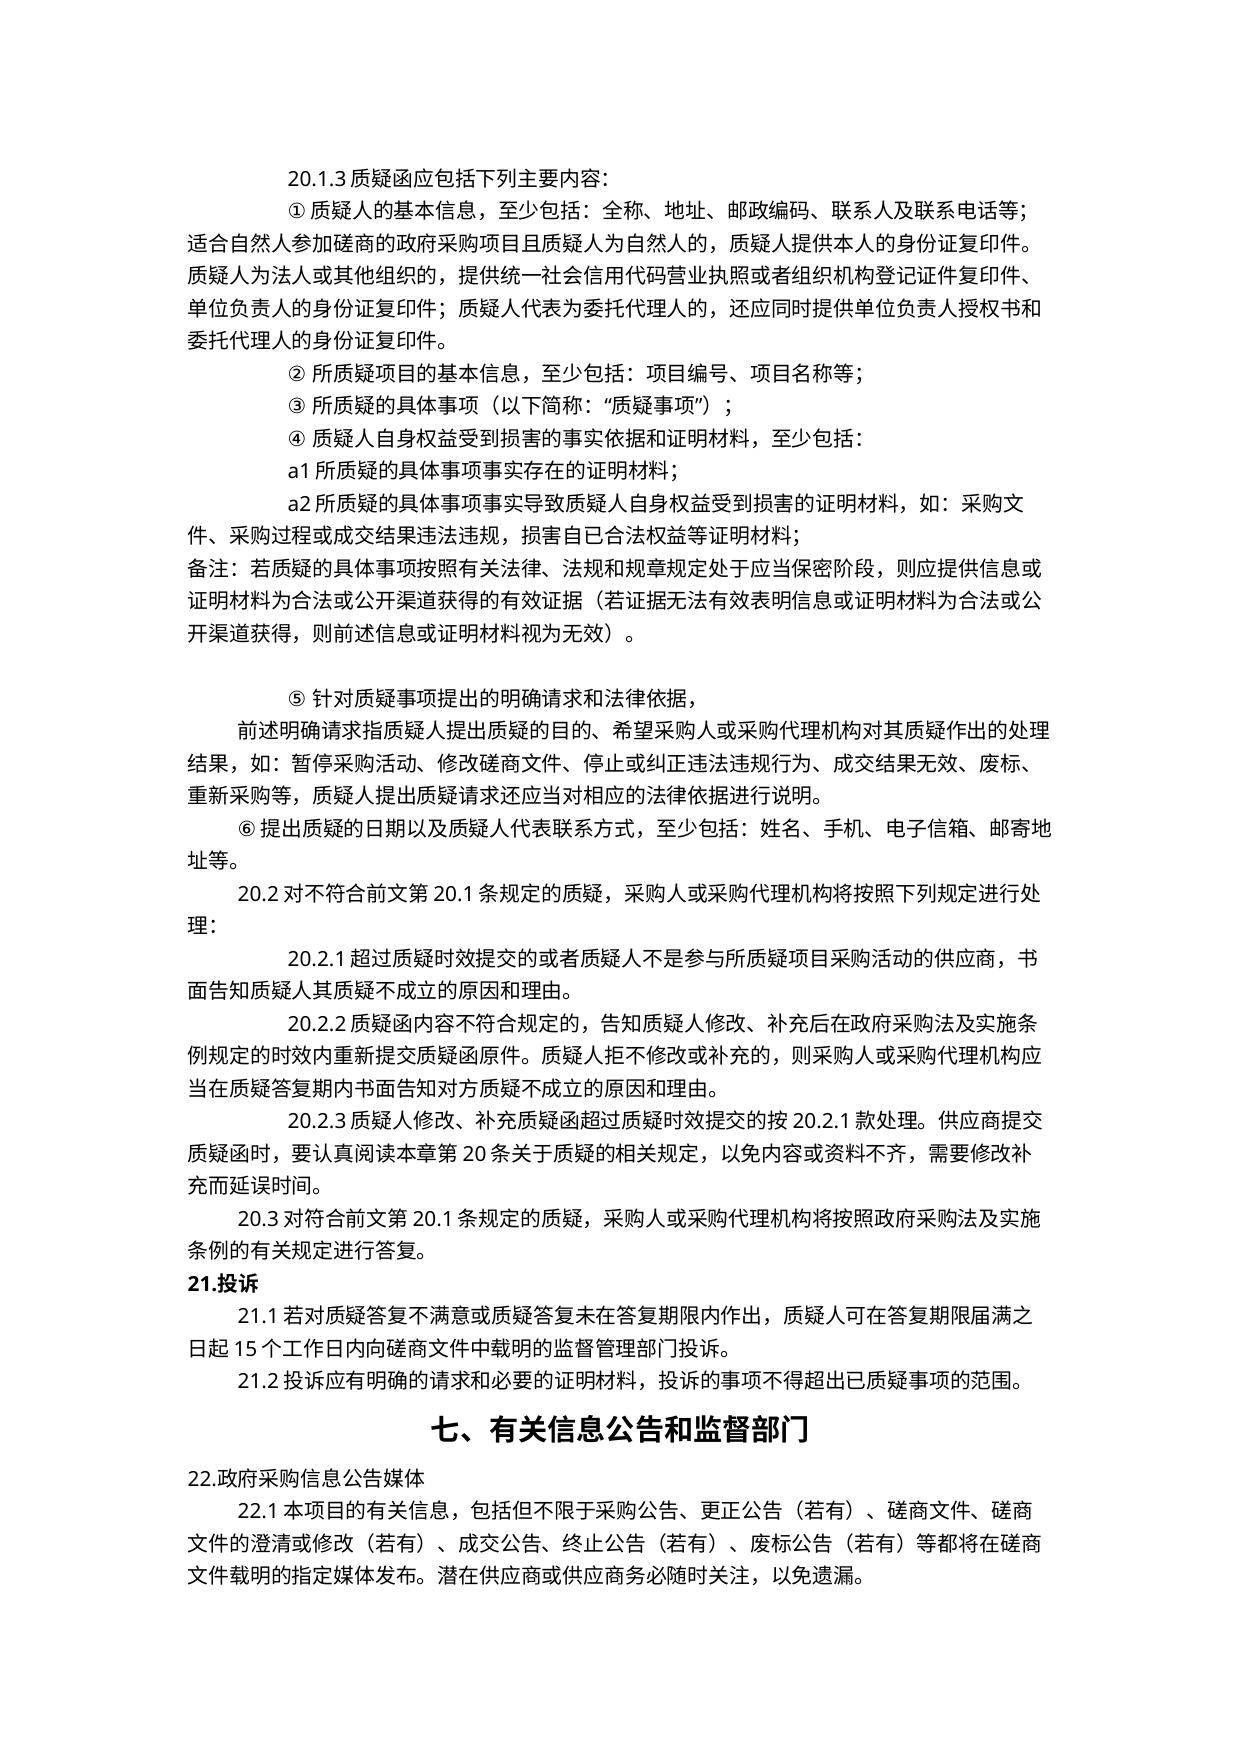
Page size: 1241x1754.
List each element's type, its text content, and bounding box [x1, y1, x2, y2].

text a1所质疑的具体事项事实存在的证明材料； [187, 454, 1053, 487]
text ⑤针对质疑事项提出的明确请求和法律依据， [187, 682, 1053, 714]
text 22.政府采购信息公告媒体 [187, 1462, 1053, 1494]
text a2所质疑的具体事项事实导致质疑人自身权益受到损害的证明材料，如：采购文件、采购过程或成交结果违法违规，损害自已合法权益等证明材料； [187, 487, 1053, 552]
text 七、有关信息公告和监督部门 [187, 1397, 1053, 1462]
text ③所质疑的具体事项（以下简称：“质疑事项”）； [187, 389, 1053, 422]
text ①质疑人的基本信息，至少包括：全称、地址、邮政编码、联系人及联系电话等；适合自然人参加磋商的政府采购项目且质疑人为自然人的，质疑人提供本人的身份证复印件。质疑人为法人或其他组织的，提供统一社会信用代码营业执照或者组织机构登记证件复印件、单位负责人的身份证复印件；质疑人代表为委托代理人的，还应同时提供单位负责人授权书和委托代理人的身份证复印件。 [187, 194, 1053, 357]
text ⑥提出质疑的日期以及质疑人代表联系方式，至少包括：姓名、手机、电子信箱、邮寄地址等。 [187, 812, 1053, 877]
text 前述明确请求指质疑人提出质疑的目的、希望采购人或采购代理机构对其质疑作出的处理结果，如：暂停采购活动、修改磋商文件、停止或纠正违法违规行为、成交结果无效、废标、重新采购等，质疑人提出质疑请求还应当对相应的法律依据进行说明。 [187, 714, 1053, 812]
text ②所质疑项目的基本信息，至少包括：项目编号、项目名称等； [187, 357, 1053, 389]
text 20.2.3质疑人修改、补充质疑函超过质疑时效提交的按20.2.1款处理。供应商提交质疑函时，要认真阅读本章第20条关于质疑的相关规定，以免内容或资料不齐，需要修改补充而延误时间。 [187, 1104, 1053, 1202]
text 20.2.1超过质疑时效提交的或者质疑人不是参与所质疑项目采购活动的供应商，书面告知质疑人其质疑不成立的原因和理由。 [187, 942, 1053, 1007]
text 20.2对不符合前文第20.1条规定的质疑，采购人或采购代理机构将按照下列规定进行处理： [187, 877, 1053, 942]
text 21.1若对质疑答复不满意或质疑答复未在答复期限内作出，质疑人可在答复期限届满之日起15个工作日内向磋商文件中载明的监督管理部门投诉。 [187, 1299, 1053, 1364]
text 20.3对符合前文第20.1条规定的质疑，采购人或采购代理机构将按照政府采购法及实施条例的有关规定进行答复。 [187, 1202, 1053, 1267]
text 22.1本项目的有关信息，包括但不限于采购公告、更正公告（若有）、磋商文件、磋商文件的澄清或修改（若有）、成交公告、终止公告（若有）、废标公告（若有）等都将在磋商文件载明的指定媒体发布。潜在供应商或供应商务必随时关注，以免遗漏。 [187, 1494, 1053, 1592]
text 备注：若质疑的具体事项按照有关法律、法规和规章规定处于应当保密阶段，则应提供信息或证明材料为合法或公开渠道获得的有效证据（若证据无法有效表明信息或证明材料为合法或公开渠道获得，则前述信息或证明材料视为无效）。 [187, 552, 1053, 682]
text 21.投诉 [187, 1267, 1053, 1299]
text 20.2.2质疑函内容不符合规定的，告知质疑人修改、补充后在政府采购法及实施条例规定的时效内重新提交质疑函原件。质疑人拒不修改或补充的，则采购人或采购代理机构应当在质疑答复期内书面告知对方质疑不成立的原因和理由。 [187, 1007, 1053, 1104]
text ④质疑人自身权益受到损害的事实依据和证明材料，至少包括： [187, 422, 1053, 454]
text 21.2投诉应有明确的请求和必要的证明材料，投诉的事项不得超出已质疑事项的范围。 [187, 1364, 1053, 1397]
text 20.1.3质疑函应包括下列主要内容： [187, 162, 1053, 194]
